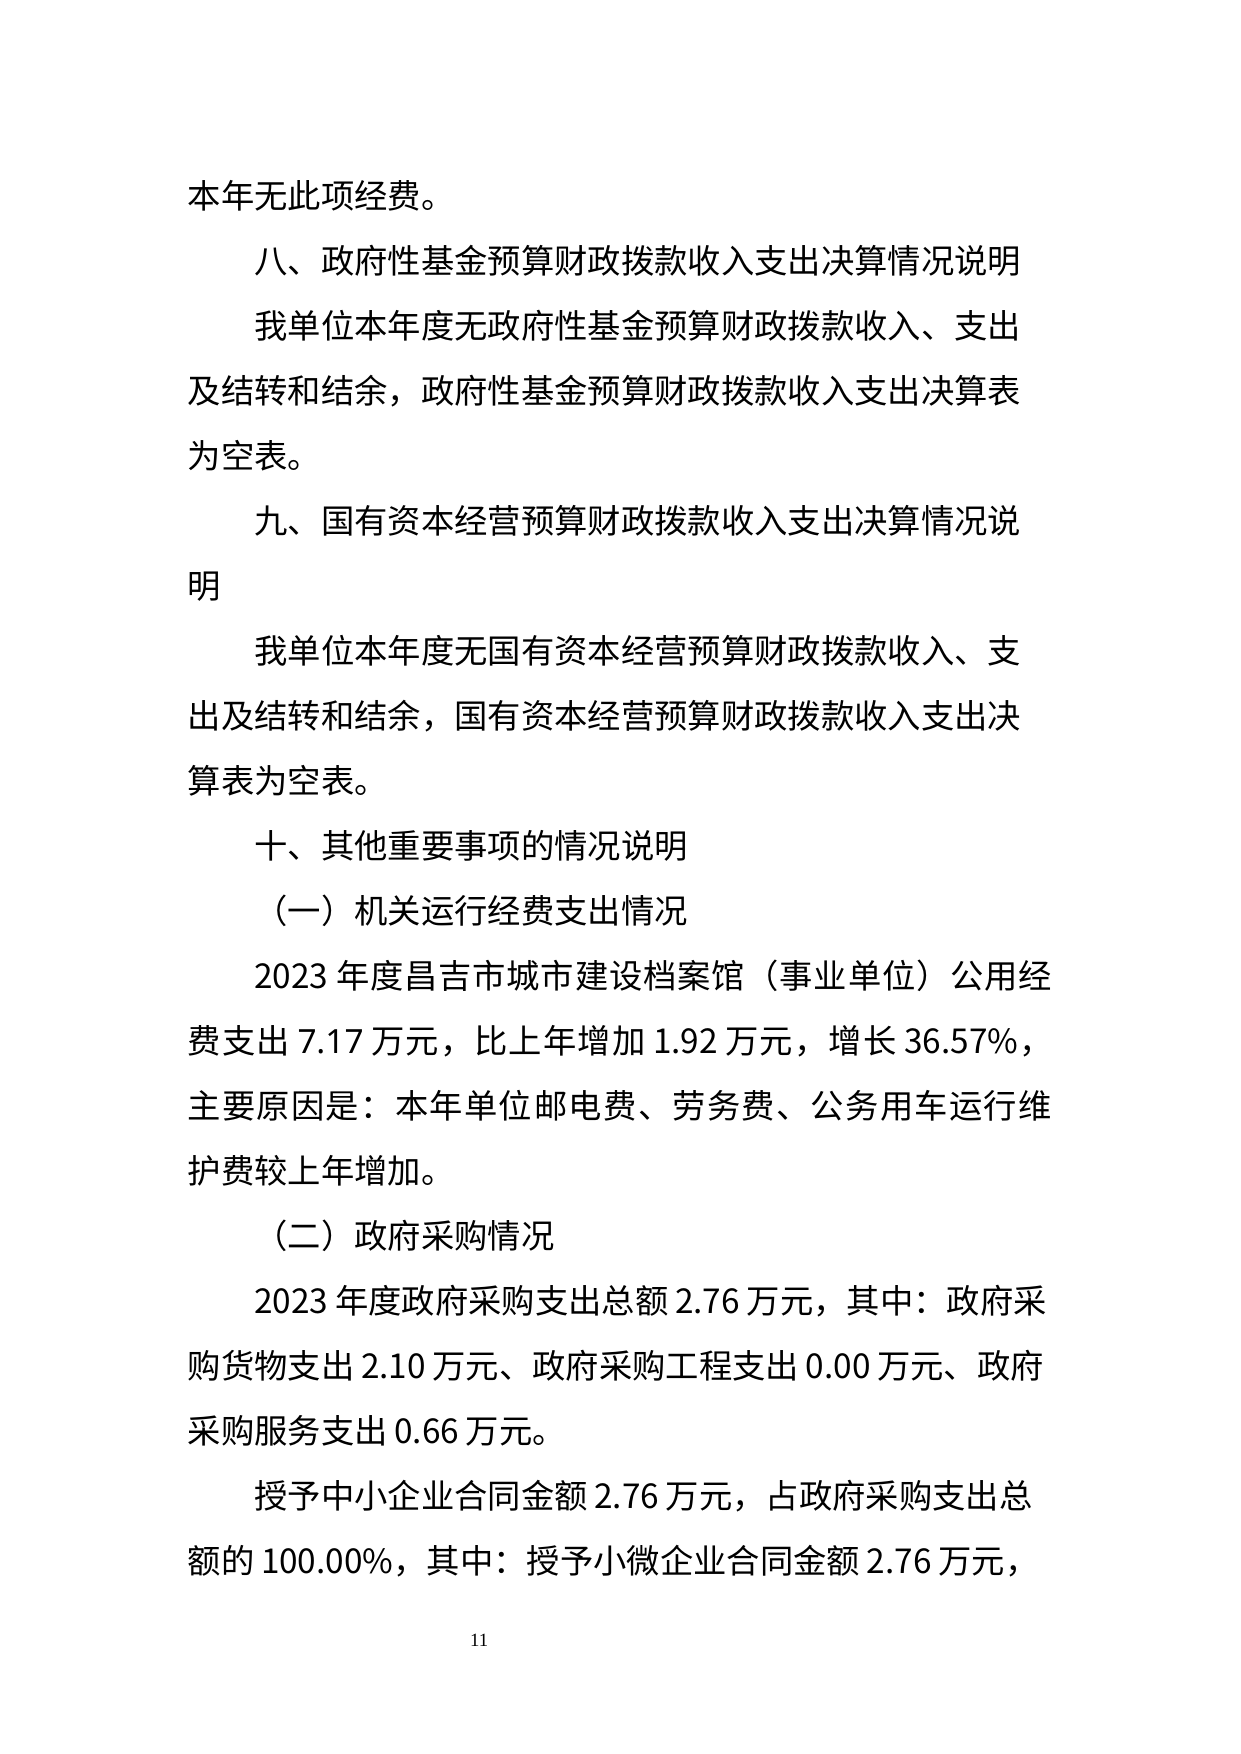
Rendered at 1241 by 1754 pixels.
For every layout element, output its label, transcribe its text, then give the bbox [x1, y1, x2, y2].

text （一）机关运行经费支出情况 [187, 877, 1053, 942]
text 2023年度昌吉市城市建设档案馆（事业单位）公用经费支出7.17万元，比上年增加1.92万元，增长36.57%，主要原因是：本年单位邮电费、劳务费、公务用车运行维护费较上年增加。 [187, 942, 1053, 1202]
text 十、其他重要事项的情况说明 [187, 812, 1053, 877]
text 我单位本年度无政府性基金预算财政拨款收入、支出及结转和结余，政府性基金预算财政拨款收入支出决算表为空表。 [187, 292, 1053, 487]
text （二）政府采购情况 [187, 1202, 1053, 1267]
text 八、政府性基金预算财政拨款收入支出决算情况说明 [187, 227, 1053, 292]
text 2023年度政府采购支出总额2.76万元，其中：政府采购货物支出2.10万元、政府采购工程支出0.00万元、政府采购服务支出0.66万元。 [187, 1267, 1053, 1462]
text 我单位本年度无国有资本经营预算财政拨款收入、支出及结转和结余，国有资本经营预算财政拨款收入支出决算表为空表。 [187, 617, 1053, 812]
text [187, 1462, 1053, 1592]
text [187, 162, 1053, 227]
text 九、国有资本经营预算财政拨款收入支出决算情况说明 [187, 487, 1053, 617]
